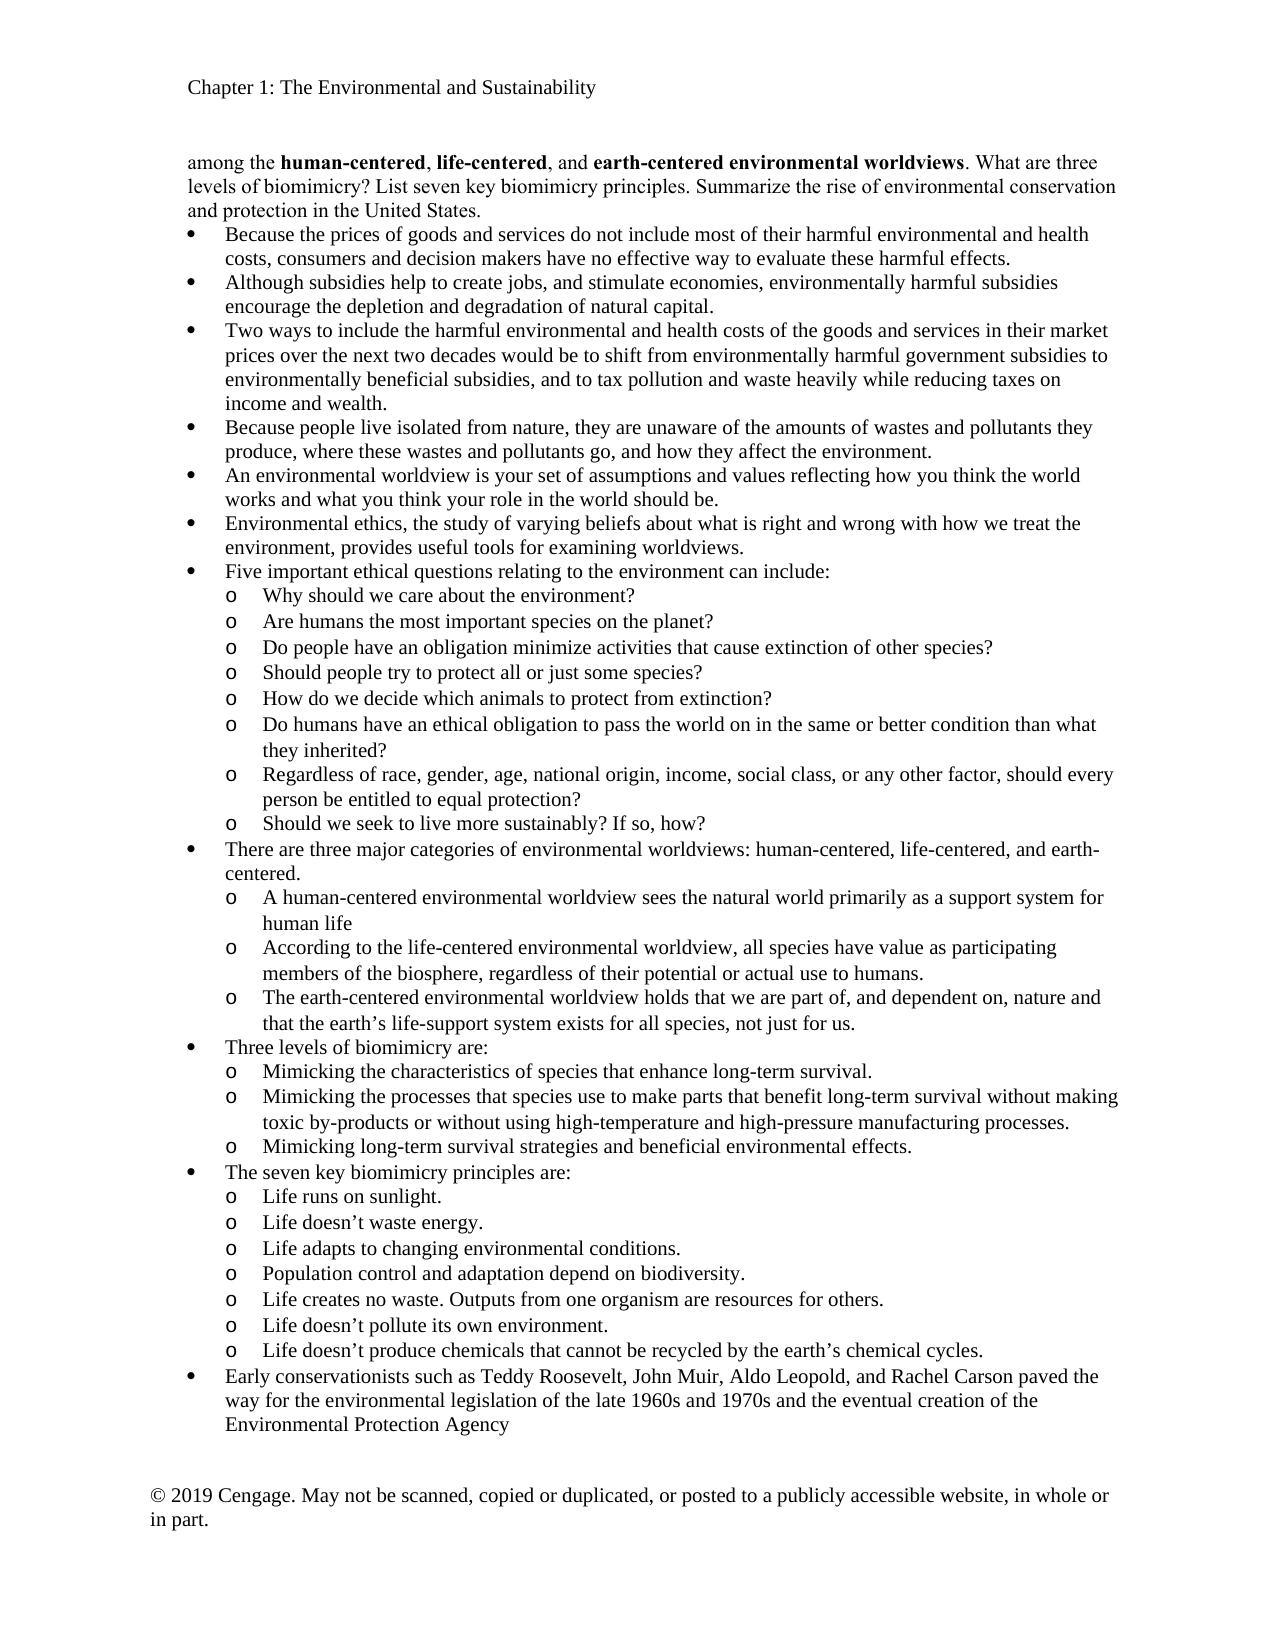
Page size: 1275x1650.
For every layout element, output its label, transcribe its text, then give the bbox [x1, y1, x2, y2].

list Life doesn’t waste energy. [225, 1210, 1125, 1235]
list Life doesn’t pollute its own environment. [225, 1313, 1125, 1338]
list Life doesn’t produce chemicals that cannot be recycled by the earth’s chemical cycles. [225, 1338, 1125, 1364]
list How do we decide which animals to protect from extinction? [225, 686, 1125, 712]
list The earth-centered environmental worldview holds that we are part of, and dependent on, nature and that the earth’s life-support system exists for all species, not just for us. [225, 985, 1125, 1034]
list According to the life-centered environmental worldview, all species have value as participating members of the biosphere, regardless of their potential or actual use to humans. [225, 935, 1125, 985]
list An environmental worldview is your set of assumptions and values reflecting how you think the world works and what you think your role in the world should be. [187, 463, 1125, 511]
list Should people try to protect all or just some species? [225, 660, 1125, 686]
list Do people have an obligation minimize activities that cause extinction of other species? [225, 634, 1125, 660]
list Five important ethical questions relating to the environment can include: [187, 559, 1125, 583]
list Because people live isolated from nature, they are unaware of the amounts of wastes and pollutants they produce, where these wastes and pollutants go, and how they affect the environment. [187, 415, 1125, 463]
list Life adapts to changing environmental conditions. [225, 1235, 1125, 1261]
list Three levels of biomimicry are: [187, 1034, 1125, 1059]
list Mimicking the processes that species use to make parts that benefit long-term survival without making toxic by-products or without using high-temperature and high-pressure manufacturing processes. [225, 1084, 1125, 1134]
list Two ways to include the harmful environmental and health costs of the goods and services in their market prices over the next two decades would be to shift from environmentally harmful government subsidies to environmentally beneficial subsidies, and to tax pollution and waste heavily while reducing taxes on income and wealth. [187, 318, 1125, 415]
list Life creates no waste. Outputs from one organism are resources for others. [225, 1287, 1125, 1313]
list Mimicking long-term survival strategies and beneficial environmental effects. [225, 1134, 1125, 1160]
list There are three major categories of environmental worldviews: human-centered, life-centered, and earth-centered. [187, 837, 1125, 885]
list Population control and adaptation depend on biodiversity. [225, 1261, 1125, 1287]
list Environmental ethics, the study of varying beliefs about what is right and wrong with how we treat the environment, provides useful tools for examining worldviews. [187, 511, 1125, 559]
list Because the prices of goods and services do not include most of their harmful environmental and health costs, consumers and decision makers have no effective way to evaluate these harmful effects. [187, 222, 1125, 270]
list Are humans the most important species on the planet? [225, 609, 1125, 634]
list The seven key biomimicry principles are: [187, 1160, 1125, 1184]
list Do humans have an ethical obligation to pass the world on in the same or better condition than what they inherited? [225, 712, 1125, 762]
list Mimicking the characteristics of species that enhance long-term survival. [225, 1059, 1125, 1084]
list Life runs on sunlight. [225, 1184, 1125, 1210]
list Should we seek to live more sustainably? If so, how? [225, 811, 1125, 837]
list Early conservationists such as Teddy Roosevelt, John Muir, Aldo Leopold, and Rachel Carson paved the way for the environmental legislation of the late 1960s and 1970s and the eventual creation of the Environmental Protection Agency [187, 1364, 1125, 1436]
list A human-centered environmental worldview sees the natural world primarily as a support system for human life [225, 885, 1125, 935]
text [150, 150, 1125, 222]
list Regardless of race, gender, age, national origin, income, social class, or any other factor, should every person be entitled to equal protection? [225, 762, 1125, 811]
list Why should we care about the environment? [225, 583, 1125, 609]
list Although subsidies help to create jobs, and stimulate economies, environmentally harmful subsidies encourage the depletion and degradation of natural capital. [187, 270, 1125, 318]
